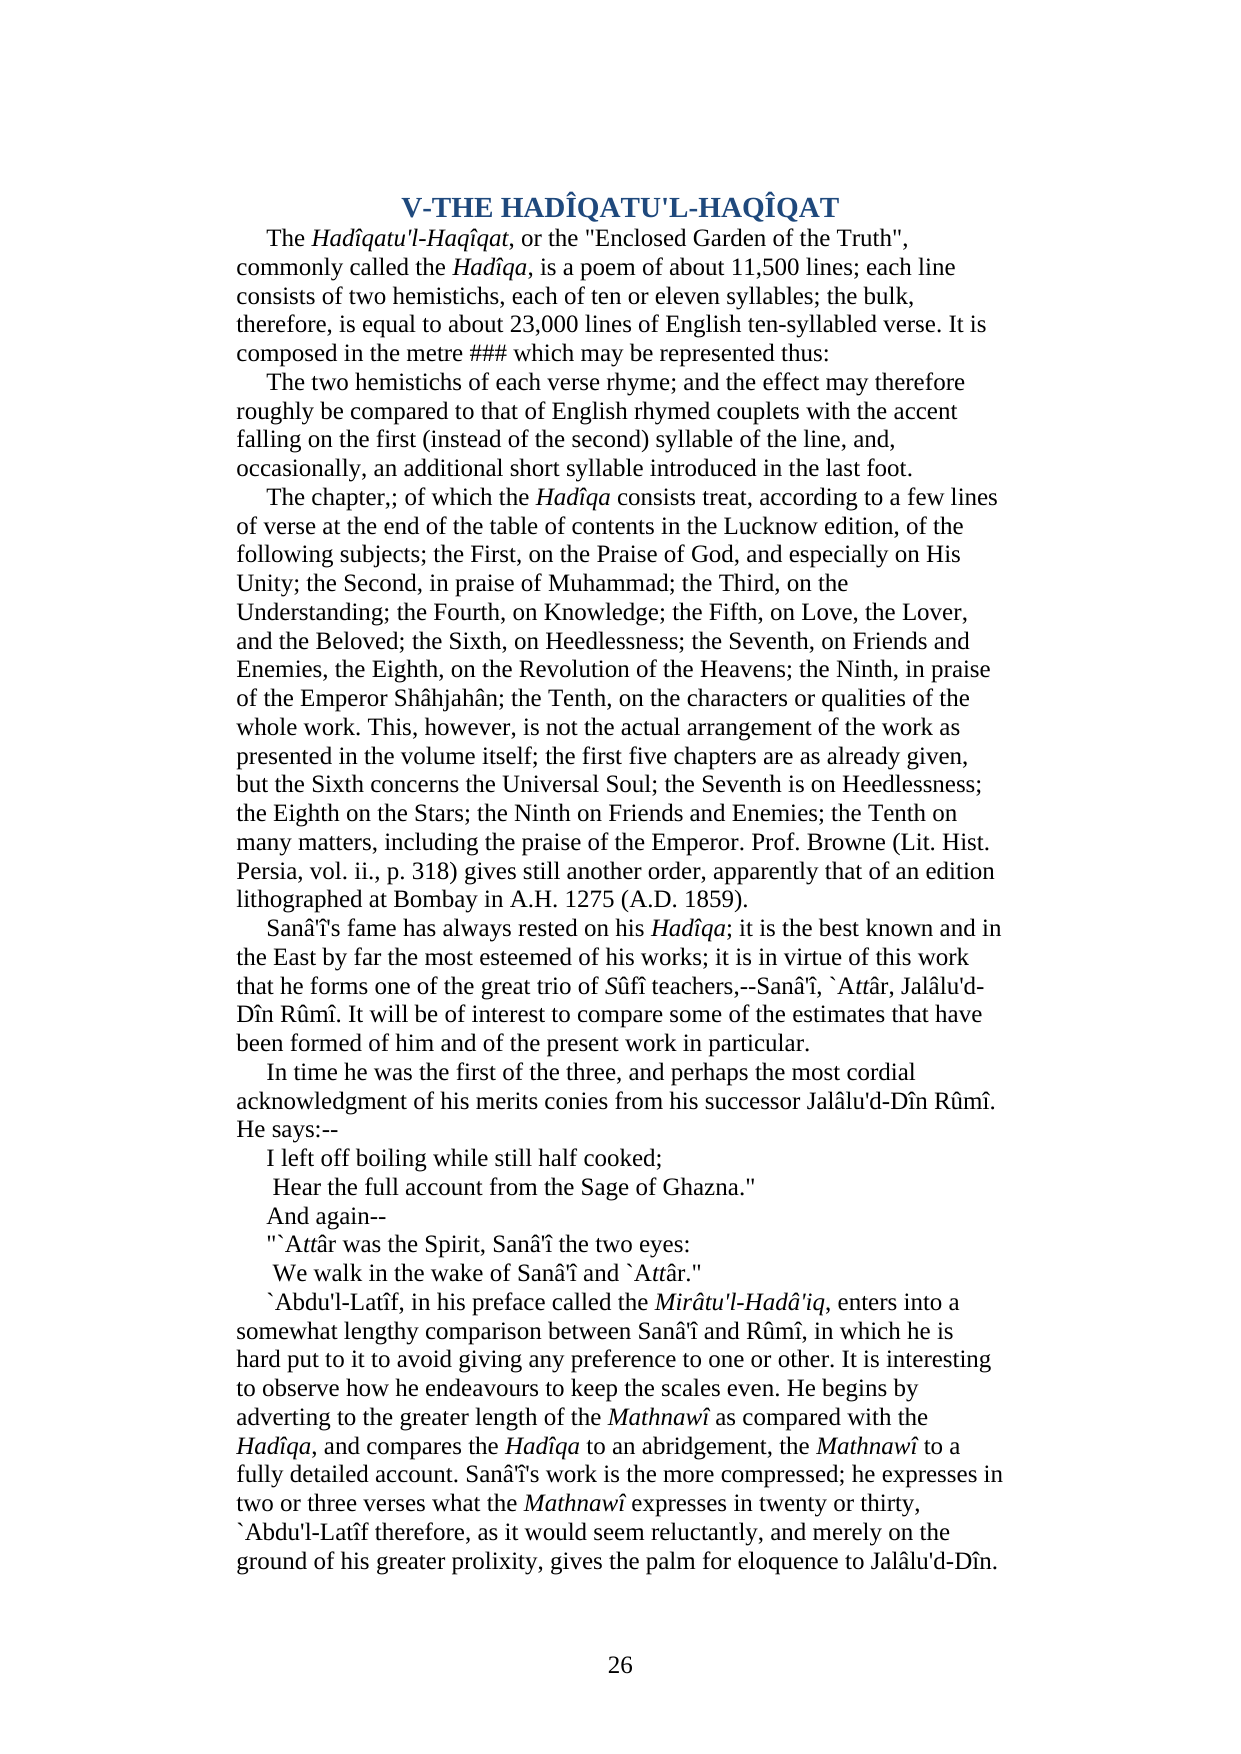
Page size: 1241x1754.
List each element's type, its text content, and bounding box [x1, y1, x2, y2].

text Hear the full account from the Sage of Ghazna." [236, 1172, 1004, 1201]
text And again-- [236, 1201, 1004, 1229]
text I left off boiling while still half cooked; [236, 1143, 1004, 1172]
text In time he was the first of the three, and perhaps the most cordial acknowledgment of his merits conies from his successor Jalâlu'd-Dîn Rûmî. He says:-- [236, 1057, 1004, 1143]
text "`Attâr was the Spirit, Sanâ'î the two eyes: [236, 1229, 1004, 1258]
text Sanâ'î's fame has always rested on his Hadîqa; it is the best known and in the East by far the most esteemed of his works; it is in virtue of this work that he forms one of the great trio of Sûfî teachers,--Sanâ'î, `Attâr, Jalâlu'd-Dîn Rûmî. It will be of interest to compare some of the estimates that have been formed of him and of the present work in particular. [236, 913, 1004, 1057]
text The Hadîqatu'l-Haqîqat, or the "Enclosed Garden of the Truth", commonly called the Hadîqa, is a poem of about 11,500 lines; each line consists of two hemistichs, each of ten or eleven syllables; the bulk, therefore, is equal to about 23,000 lines of English ten-syllabled verse. It is composed in the metre ### which may be represented thus: [236, 223, 1004, 367]
text We walk in the wake of Sanâ'î and `Attâr." [236, 1258, 1004, 1287]
text The chapter,; of which the Hadîqa consists treat, according to a few lines of verse at the end of the table of contents in the Lucknow edition, of the following subjects; the First, on the Praise of God, and especially on His Unity; the Second, in praise of Muhammad; the Third, on the Understanding; the Fourth, on Knowledge; the Fifth, on Love, the Lover, and the Beloved; the Sixth, on Heedlessness; the Seventh, on Friends and Enemies, the Eighth, on the Revolution of the Heavens; the Ninth, in praise of the Emperor Shâhjahân; the Tenth, on the characters or qualities of the whole work. This, however, is not the actual arrangement of the work as presented in the volume itself; the first five chapters are as already given, but the Sixth concerns the Universal Soul; the Seventh is on Heedlessness; the Eighth on the Stars; the Ninth on Friends and Enemies; the Tenth on many matters, including the praise of the Emperor. Prof. Browne (Lit. Hist. Persia, vol. ii., p. 318) gives still another order, apparently that of an edition lithographed at Bombay in A.H. 1275 (A.D. 1859). [236, 482, 1004, 913]
text `Abdu'l-Latîf, in his preface called the Mirâtu'l-Hadâ'iq, enters into a somewhat lengthy comparison between Sanâ'î and Rûmî, in which he is hard put to it to avoid giving any preference to one or other. It is interesting to observe how he endeavours to keep the scales even. He begins by adverting to the greater length of the Mathnawî as compared with the Hadîqa, and compares the Hadîqa to an abridgement, the Mathnawî to a fully detailed account. Sanâ'î's work is the more compressed; he expresses in two or three verses what the Mathnawî expresses in twenty or thirty, `Abdu'l-Latîf therefore, as it would seem reluctantly, and merely on the ground of his greater prolixity, gives the palm for eloquence to Jalâlu'd-Dîn. [236, 1287, 1004, 1574]
subtitle V-THE HADÎQATU'L-HAQÎQAT [236, 190, 1004, 223]
text The two hemistichs of each verse rhyme; and the effect may therefore roughly be compared to that of English rhymed couplets with the accent falling on the first (instead of the second) syllable of the line, and, occasionally, an additional short syllable introduced in the last foot. [236, 367, 1004, 482]
